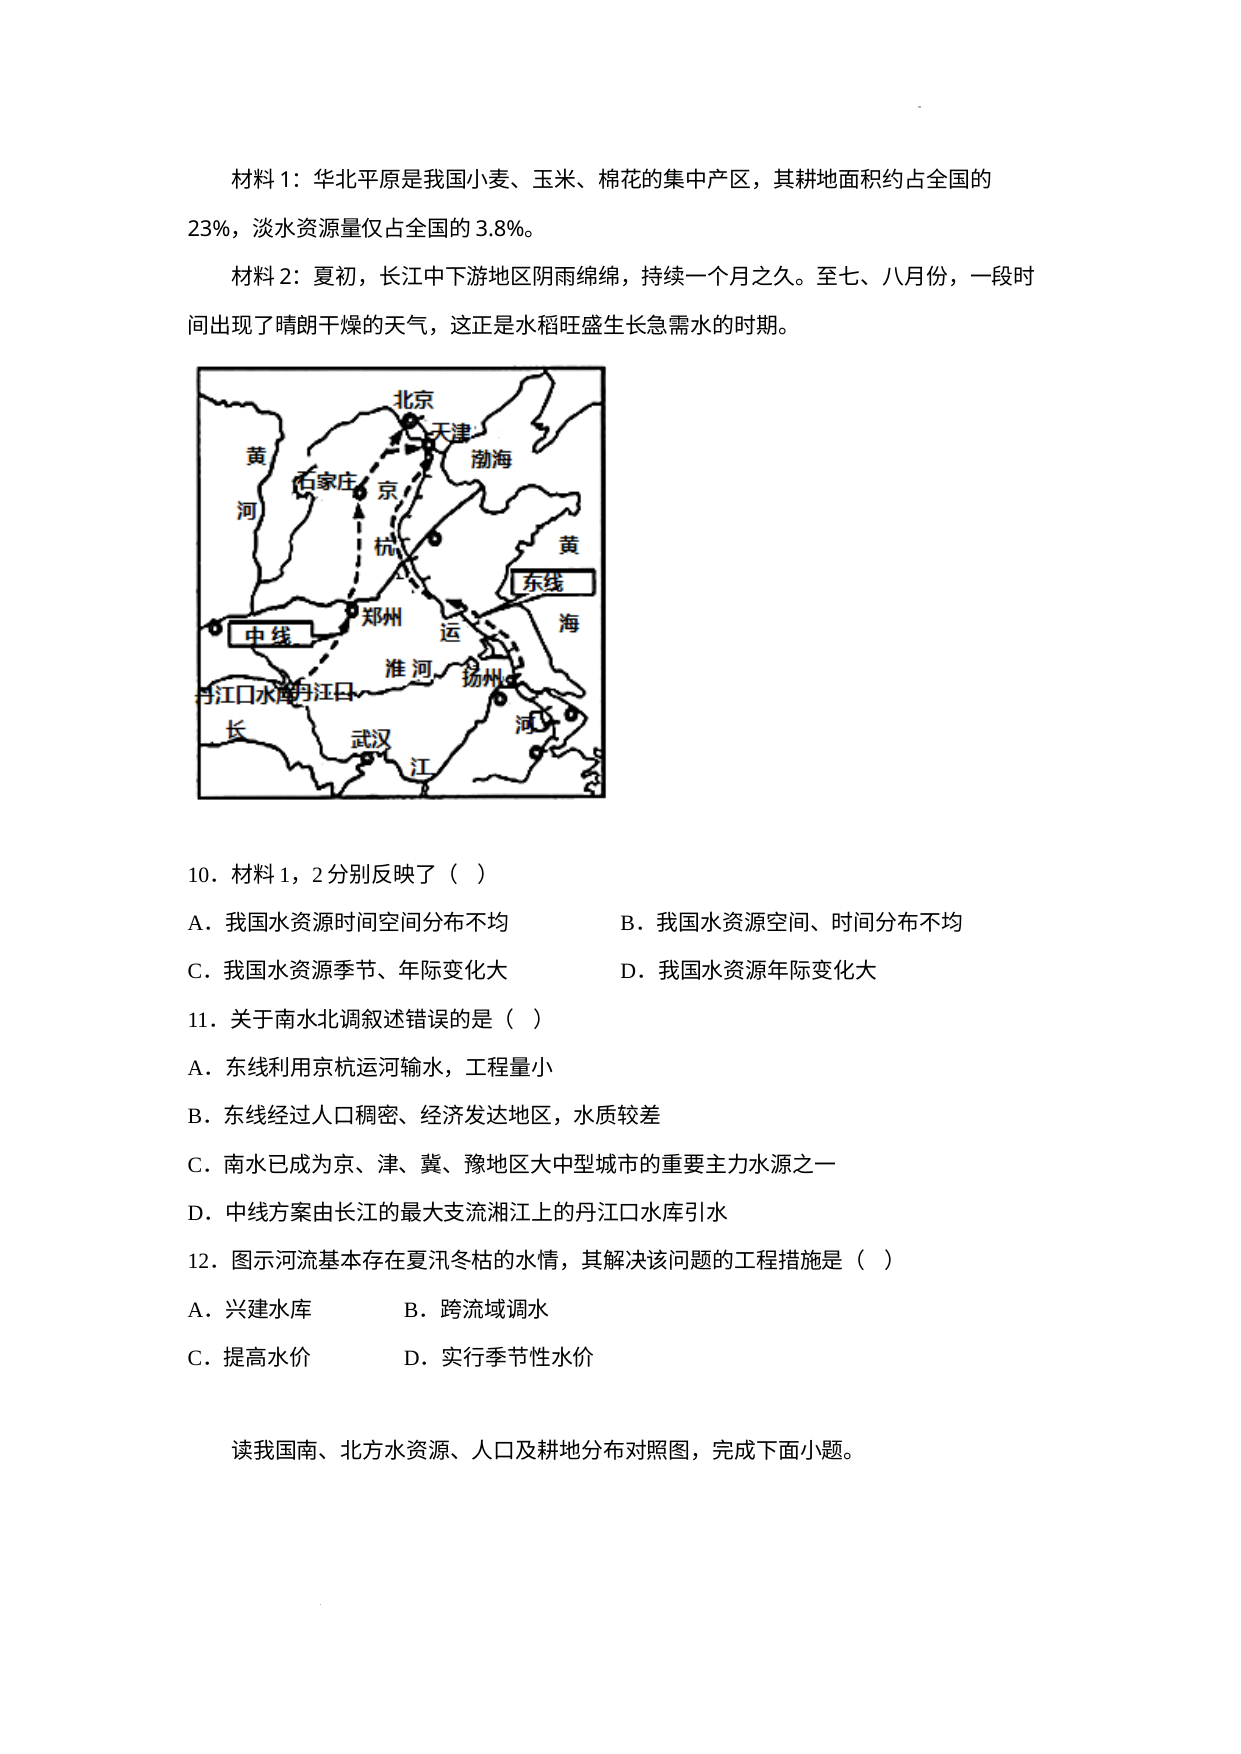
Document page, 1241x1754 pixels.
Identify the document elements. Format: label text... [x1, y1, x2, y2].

picture [187, 356, 617, 814]
text 读我国南、北方水资源、人口及耕地分布对照图，完成下面小题。 [187, 1433, 1053, 1466]
text 材料1：华北平原是我国小麦、玉米、棉花的集中产区，其耕地面积约占全国的23%，淡水资源量仅占全国的3.8%。 [187, 162, 1053, 243]
text A．东线利用京杭运河输水，工程量小 [187, 1049, 1053, 1082]
text D．中线方案由长江的最大支流湘江上的丹江口水库引水 [187, 1194, 1053, 1227]
text 10．材料1，2分别反映了（ ） [187, 856, 1053, 889]
text C．南水已成为京、津、冀、豫地区大中型城市的重要主力水源之一 [187, 1146, 1053, 1179]
text 12．图示河流基本存在夏汛冬枯的水情，其解决该问题的工程措施是（ ） [187, 1243, 1053, 1275]
text A．我国水资源时间空间分布不均 B．我国水资源空间、时间分布不均 [187, 904, 1053, 937]
text C．我国水资源季节、年际变化大 D．我国水资源年际变化大 [187, 953, 1053, 985]
text 11．关于南水北调叙述错误的是（ ） [187, 1001, 1053, 1034]
text 材料2：夏初，长江中下游地区阴雨绵绵，持续一个月之久。至七、八月份，一段时间出现了晴朗干燥的天气，这正是水稻旺盛生长急需水的时期。 [187, 259, 1053, 340]
text A．兴建水库 B．跨流域调水 [187, 1291, 1053, 1324]
text B．东线经过人口稠密、经济发达地区，水质较差 [187, 1098, 1053, 1130]
text C．提高水价 D．实行季节性水价 [187, 1339, 1053, 1372]
